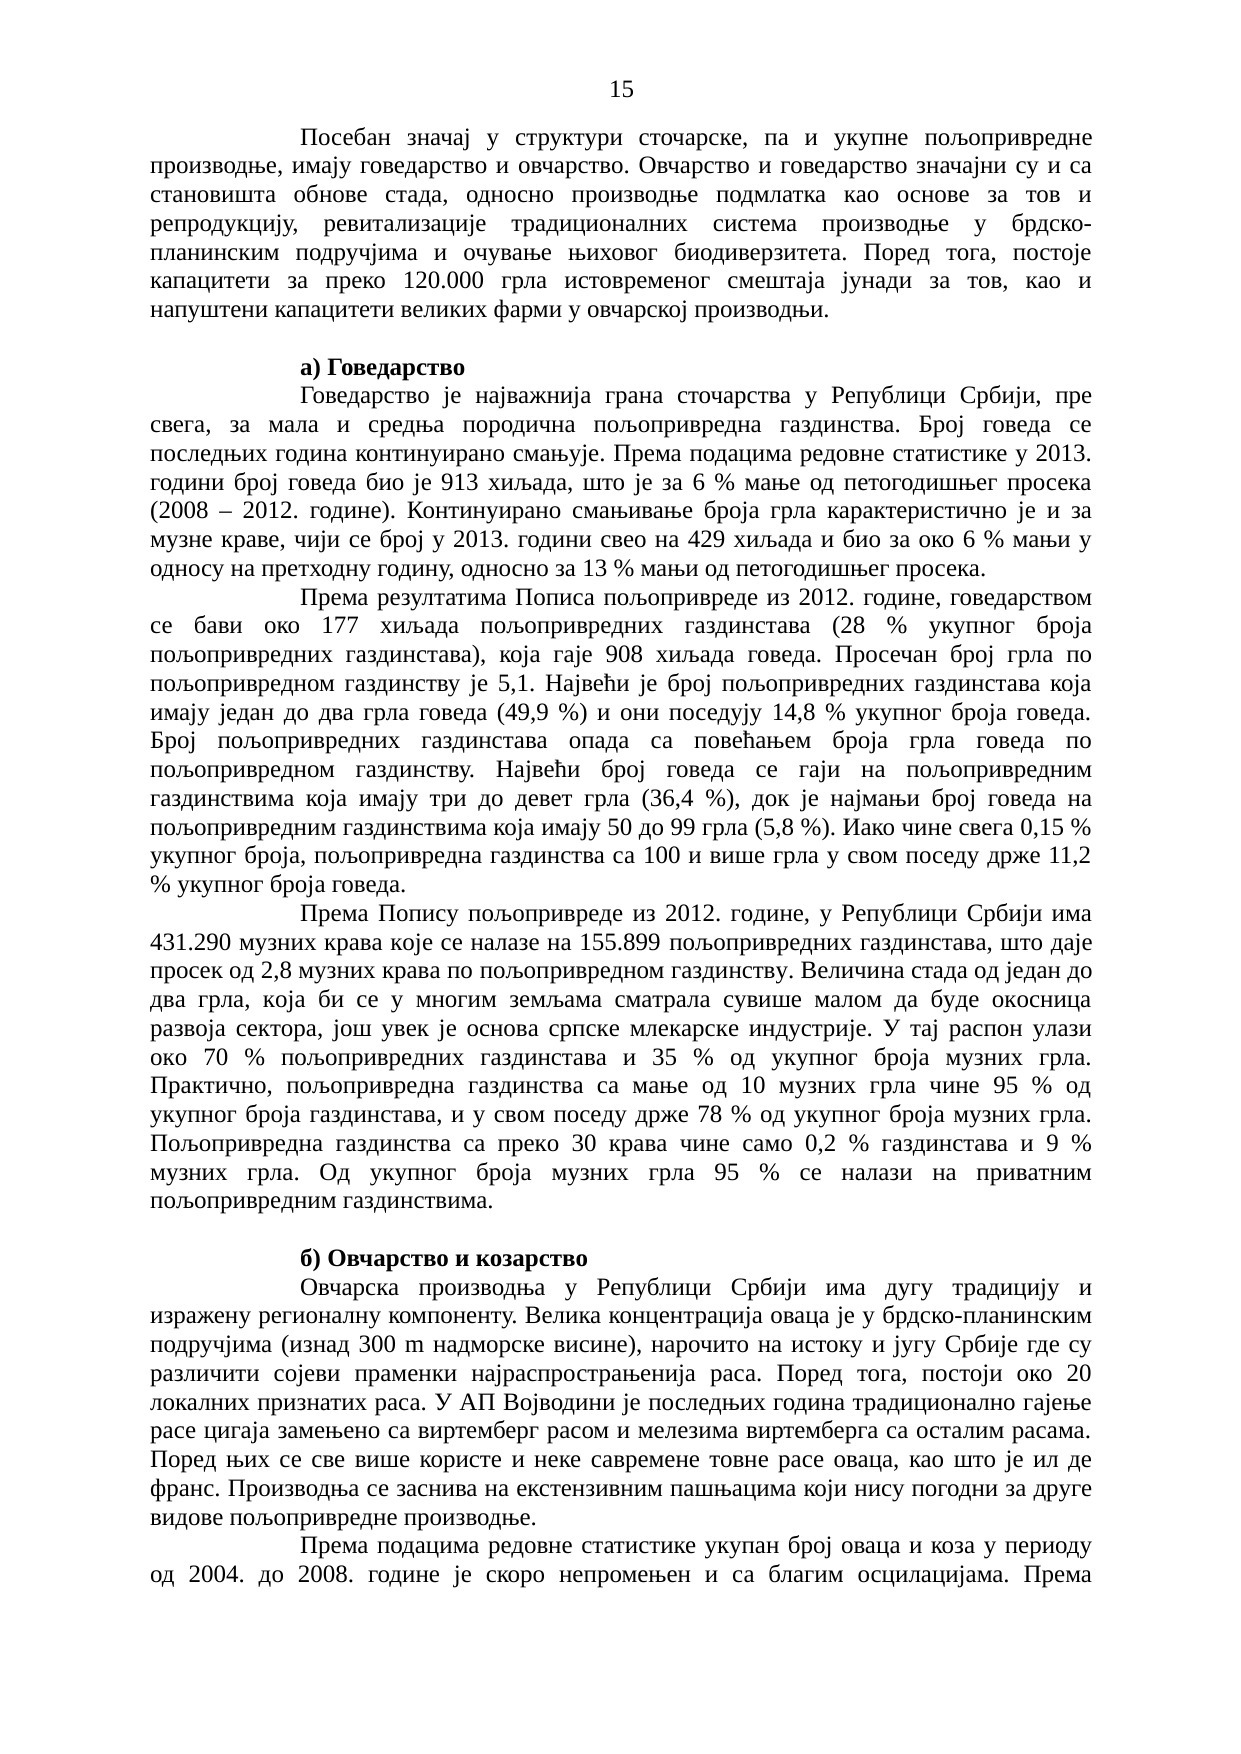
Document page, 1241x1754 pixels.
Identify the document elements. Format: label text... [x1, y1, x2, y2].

text Говедарство је најважнија грана сточарства у Републици Србији, пре свега, за мала и средња породична пољопривредна газдинства. Број говеда се последњих година континуирано смањује. Према подацима редовне статистике у 2013. години број говеда био је 913 хиљада, што је за 6 % мање од петогодишњег просека (2008 – 2012. године). Континуирано смањивање броја грла карактеристично је и за музне краве, чији се број у 2013. години свео на 429 хиљада и био за око 6 % мањи у односу на претходну годину, односно за 13 % мањи од петогодишњег просека. [150, 381, 1093, 582]
text Према резултатима Пописа пољопривреде из 2012. године, говедарством се бави око 177 хиљада пољопривредних газдинстава (28 % укупног броја пољопривредних газдинстава), која гаје 908 хиљада говеда. Просечан број грла по пољопривредном газдинству је 5,1. Највећи је број пољопривредних газдинстава која имају један до два грла говеда (49,9 %) и они поседују 14,8 % укупног броја говеда. Број пољопривредних газдинстава опада са повећањем броја грла говеда по пољопривредном газдинству. Највећи број говеда се гаји на пољопривредним газдинствима која имају три до девет грла (36,4 %), док је најмањи број говеда на пољопривредним газдинствима која имају 50 до 99 грла (5,8 %). Иако чине свега 0,15 % укупног броја, пољопривредна газдинства са 100 и више грла у свом поседу држе 11,2 % укупног броја говеда. [150, 582, 1093, 898]
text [150, 1531, 1093, 1588]
text а) Говедарство [150, 352, 1093, 381]
text б) Овчарство и козарство [150, 1243, 1093, 1272]
text Према Попису пољопривреде из 2012. године, у Републици Србији има 431.290 музних крава које се налазе на 155.899 пољопривредних газдинстава, што даје просек од 2,8 музних крава по пољопривредном газдинству. Величина стада од један до два грла, која би се у многим земљама сматрала сувише малом да буде окосница развоја сектора, још увек је основа српске млекарске индустрије. У тај распон улази око 70 % пољопривредних газдинстава и 35 % од укупног броја музних грла. Практично, пољопривредна газдинства са мање од 10 музних грла чине 95 % од укупног броја газдинстава, и у свом поседу држе 78 % од укупног броја музних грла. Пољопривредна газдинства са преко 30 крава чине само 0,2 % газдинстава и 9 % музних грла. Од укупног броја музних грла 95 % се налази на приватним пољопривредним газдинствима. [150, 898, 1093, 1214]
text Овчарска производња у Републици Србији има дугу традицију и изражену регионалну компоненту. Велика концентрација оваца је у брдско-планинским подручјима (изнад 300 m надморске висине), нарочито на истоку и југу Србије где су различити сојеви праменки најраспрострањенија раса. Поред тога, постоји око 20 локалних признатих раса. У АП Војводини је последњих година традиционално гајење расе цигаја замењено са виртемберг расом и мелезима виртемберга са осталим расама. Поред њих се све више користе и неке савремене товне расе оваца, као што је ил де франс. Производња се заснива на екстензивним пашњацима који нису погодни за друге видове пољопривредне производње. [150, 1272, 1093, 1531]
text Посебан значај у структури сточарске, па и укупне пољопривредне производње, имају говедарство и овчарство. Овчарство и говедарство значајни су и са становишта обнове стада, односно производње подмлатка као основе за тов и репродукцију, ревитализације традиционалних система производње у брдско-планинским подручјима и очување њиховог биодиверзитета. Поред тога, постоје капацитети за преко 120.000 грла истовременог смештаја јунади за тов, као и напуштени капацитети великих фарми у овчарској производњи. [150, 122, 1093, 323]
